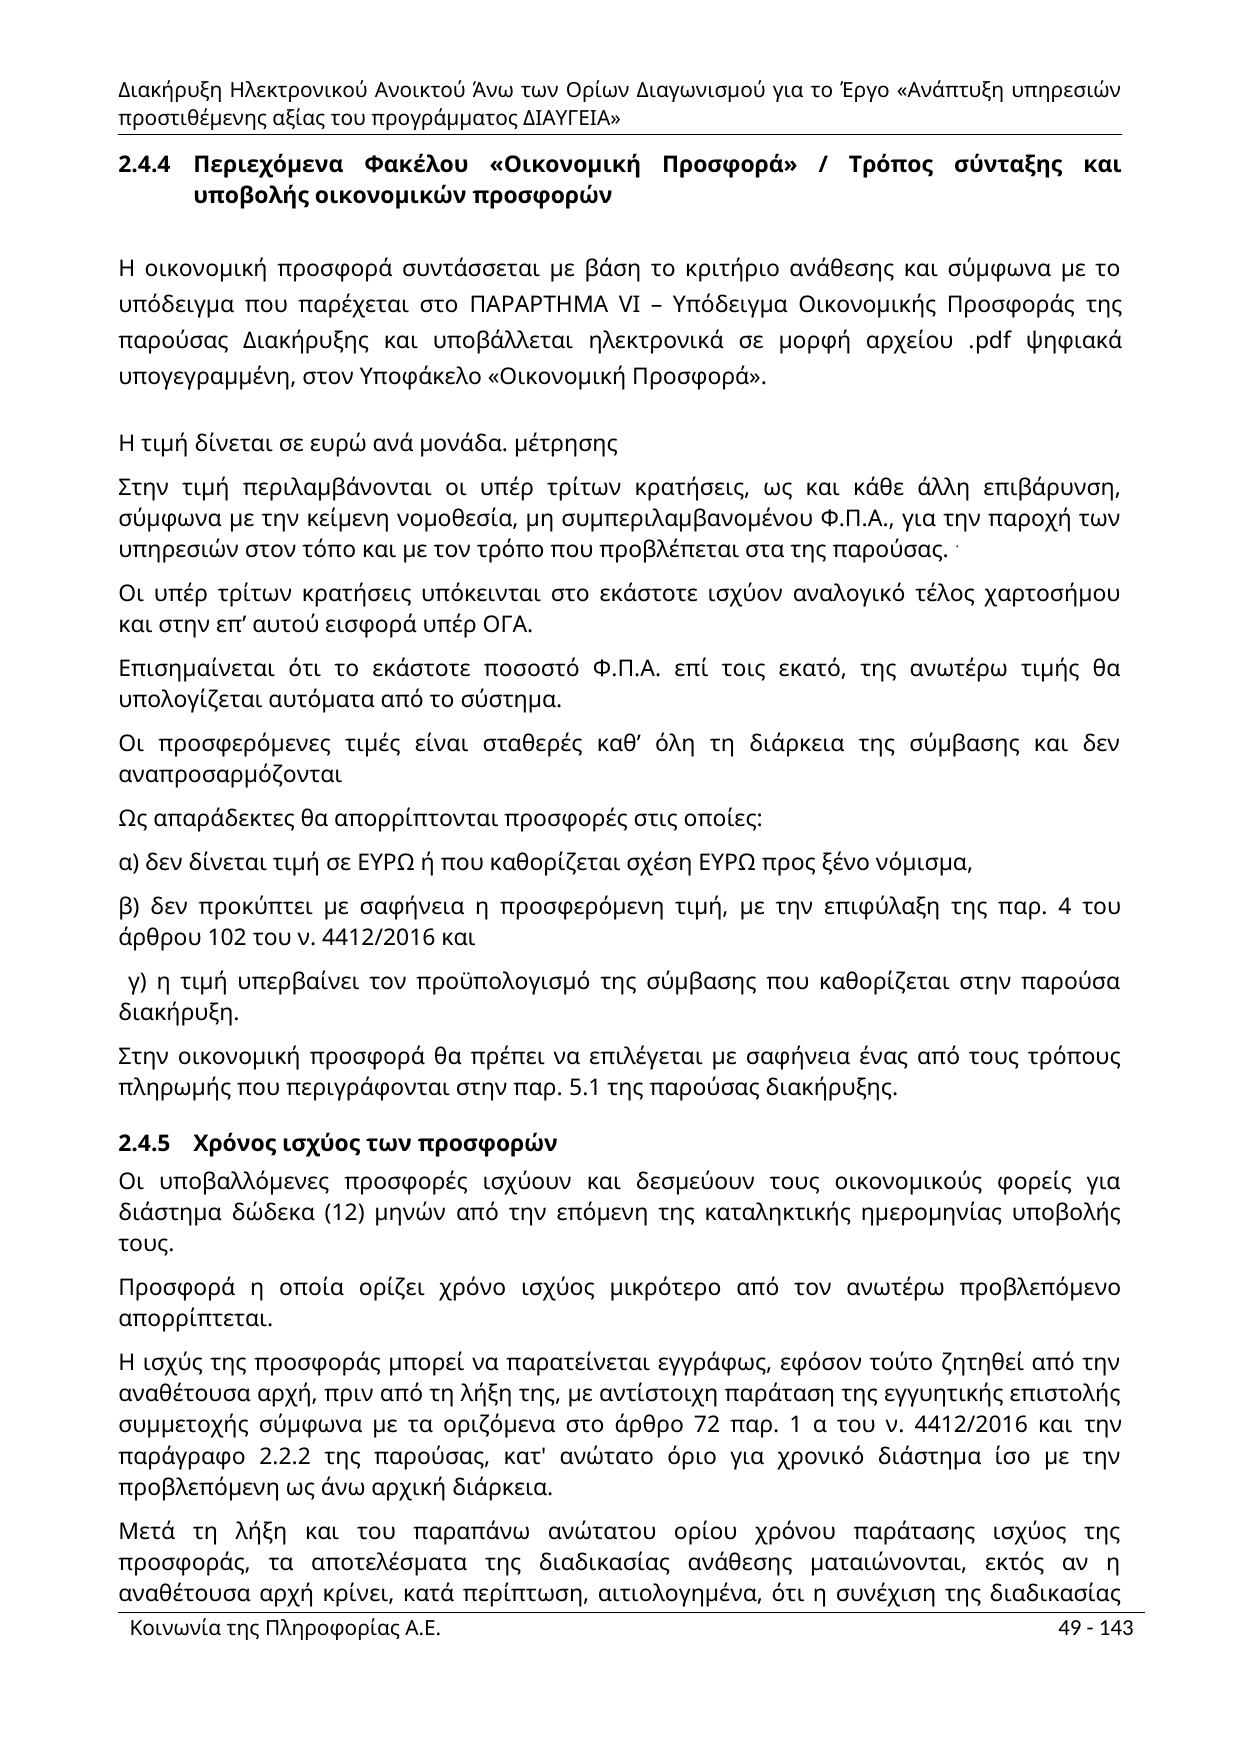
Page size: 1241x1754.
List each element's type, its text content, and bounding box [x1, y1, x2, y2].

text Στην οικονομική προσφορά θα πρέπει να επιλέγεται με σαφήνεια ένας από τους τρόπους πληρωμής που περιγράφονται στην παρ. 5.1 της παρούσας διακήρυξης. [118, 1040, 1122, 1102]
text Η τιμή δίνεται σε ευρώ ανά μονάδα. μέτρησης [118, 427, 1122, 458]
text Η οικονομική προσφορά συντάσσεται με βάση το κριτήριο ανάθεσης και σύμφωνα με το υπόδειγμα που παρέχεται στο ΠΑΡΑΡΤΗΜΑ VI – Υπόδειγμα Οικονομικής Προσφοράς της παρούσας Διακήρυξης και υποβάλλεται ηλεκτρονικά σε μορφή αρχείου .pdf ψηφιακά υπογεγραμμένη, στον Υποφάκελο «Οικονομική Προσφορά». [118, 252, 1122, 391]
text Οι υπέρ τρίτων κρατήσεις υπόκεινται στο εκάστοτε ισχύον αναλογικό τέλος χαρτοσήμου και στην επ’ αυτού εισφορά υπέρ ΟΓΑ. [118, 577, 1122, 640]
text β) δεν προκύπτει με σαφήνεια η προσφερόμενη τιμή, με την επιφύλαξη της παρ. 4 του άρθρου 102 του ν. 4412/2016 και [118, 890, 1122, 952]
subtitle Περιεχόμενα Φακέλου «Οικονομική Προσφορά» / Τρόπος σύνταξης και υποβολής οικονομικών προσφορών [118, 147, 1122, 210]
text α) δεν δίνεται τιμή σε ΕΥΡΩ ή που καθορίζεται σχέση ΕΥΡΩ προς ξένο νόμισμα, [118, 846, 1122, 877]
text Ως απαράδεκτες θα απορρίπτονται προσφορές στις οποίες: [118, 802, 1122, 833]
text Οι υποβαλλόμενες προσφορές ισχύουν και δεσμεύουν τους οικονομικούς φορείς για διάστημα δώδεκα (12) μηνών από την επόμενη της καταληκτικής ημερομηνίας υποβολής τους. [118, 1165, 1122, 1258]
text Προσφορά η οποία ορίζει χρόνο ισχύος μικρότερο από τον ανωτέρω προβλεπόμενο απορρίπτεται. [118, 1271, 1122, 1333]
text Οι προσφερόμενες τιμές είναι σταθερές καθ’ όλη τη διάρκεια της σύμβασης και δεν αναπροσαρμόζονται [118, 727, 1122, 790]
text Η ισχύς της προσφοράς μπορεί να παρατείνεται εγγράφως, εφόσον τούτο ζητηθεί από την αναθέτουσα αρχή, πριν από τη λήξη της, με αντίστοιχη παράταση της εγγυητικής επιστολής συμμετοχής σύμφωνα με τα οριζόμενα στο άρθρο 72 παρ. 1 α του ν. 4412/2016 και την παράγραφο 2.2.2 της παρούσας, κατ' ανώτατο όριο για χρονικό διάστημα ίσο με την προβλεπόμενη ως άνω αρχική διάρκεια. [118, 1346, 1122, 1502]
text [118, 1515, 1122, 1608]
subtitle Χρόνος ισχύος των προσφορών [118, 1127, 1122, 1158]
text Στην τιμή περιλαμβάνονται οι υπέρ τρίτων κρατήσεις, ως και κάθε άλλη επιβάρυνση, σύμφωνα με την κείμενη νομοθεσία, μη συμπεριλαμβανομένου Φ.Π.Α., για την παροχή των υπηρεσιών στον τόπο και με τον τρόπο που προβλέπεται στα της παρούσας. . [118, 471, 1122, 565]
text γ) η τιμή υπερβαίνει τον προϋπολογισμό της σύμβασης που καθορίζεται στην παρούσα διακήρυξη. [118, 965, 1122, 1027]
text Επισημαίνεται ότι το εκάστοτε ποσοστό Φ.Π.Α. επί τοις εκατό, της ανωτέρω τιμής θα υπολογίζεται αυτόματα από το σύστημα. [118, 652, 1122, 715]
